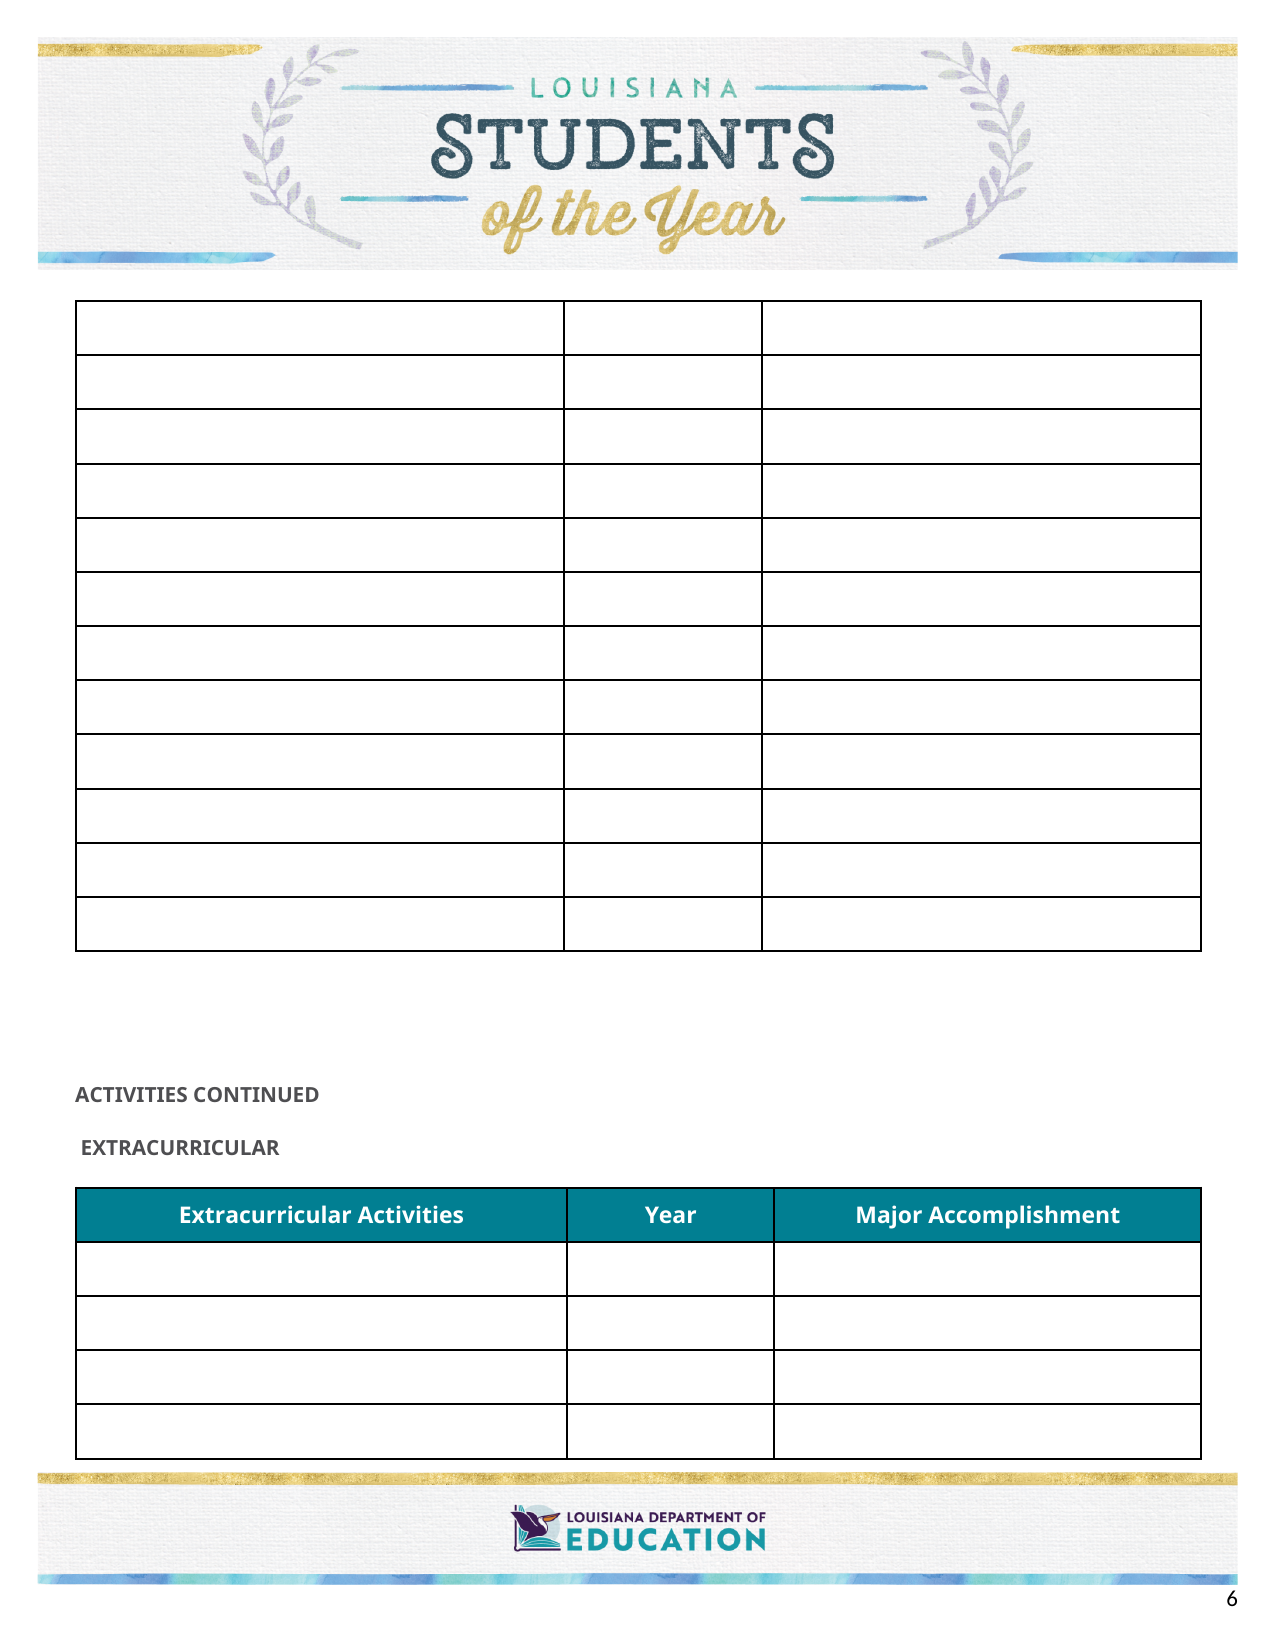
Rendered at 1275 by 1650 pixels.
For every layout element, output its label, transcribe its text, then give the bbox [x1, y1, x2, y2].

table_cell [565, 465, 761, 517]
table_cell [763, 302, 1200, 354]
table_cell [568, 1297, 773, 1349]
table_cell [77, 1405, 566, 1457]
table_cell [77, 844, 563, 896]
table_header Major Accomplishment [775, 1189, 1200, 1241]
table_cell [763, 735, 1200, 787]
table_cell [775, 1243, 1200, 1295]
table_header Year [568, 1189, 773, 1241]
table_cell [775, 1351, 1200, 1403]
table_cell [775, 1405, 1200, 1457]
table_cell [77, 1243, 566, 1295]
table_cell [763, 627, 1200, 679]
table_cell [77, 681, 563, 733]
text ACTIVITIES CONTINUED [75, 1080, 1200, 1108]
table_cell [568, 1405, 773, 1457]
table_cell [565, 844, 761, 896]
table_cell [568, 1351, 773, 1403]
table_cell [77, 573, 563, 625]
table_cell [77, 898, 563, 950]
table_cell [77, 627, 563, 679]
table_cell [565, 627, 761, 679]
table_cell [565, 681, 761, 733]
table_cell [763, 573, 1200, 625]
table_cell [77, 790, 563, 842]
table_cell [763, 356, 1200, 408]
picture [37, 1472, 1238, 1585]
table_cell [565, 735, 761, 787]
table_cell [77, 735, 563, 787]
text EXTRACURRICULAR [75, 1133, 1200, 1162]
table_cell [565, 573, 761, 625]
table_cell [565, 898, 761, 950]
table_cell [77, 356, 563, 408]
table_cell [568, 1243, 773, 1295]
table_cell [77, 519, 563, 571]
table_cell [763, 844, 1200, 896]
table_cell [763, 519, 1200, 571]
table_cell [763, 681, 1200, 733]
table_cell [77, 1297, 566, 1349]
picture [37, 37, 1238, 270]
table_cell [77, 1351, 566, 1403]
table_cell [565, 519, 761, 571]
table_cell [565, 356, 761, 408]
table_cell [565, 790, 761, 842]
table_cell [565, 302, 761, 354]
table_cell [77, 302, 563, 354]
table_header Extracurricular Activities [77, 1189, 566, 1241]
table_cell [763, 790, 1200, 842]
table_cell [763, 410, 1200, 462]
table_cell [775, 1297, 1200, 1349]
table_cell [565, 410, 761, 462]
table_cell [763, 898, 1200, 950]
table_cell [77, 465, 563, 517]
table_cell [763, 465, 1200, 517]
table_cell [77, 410, 563, 462]
